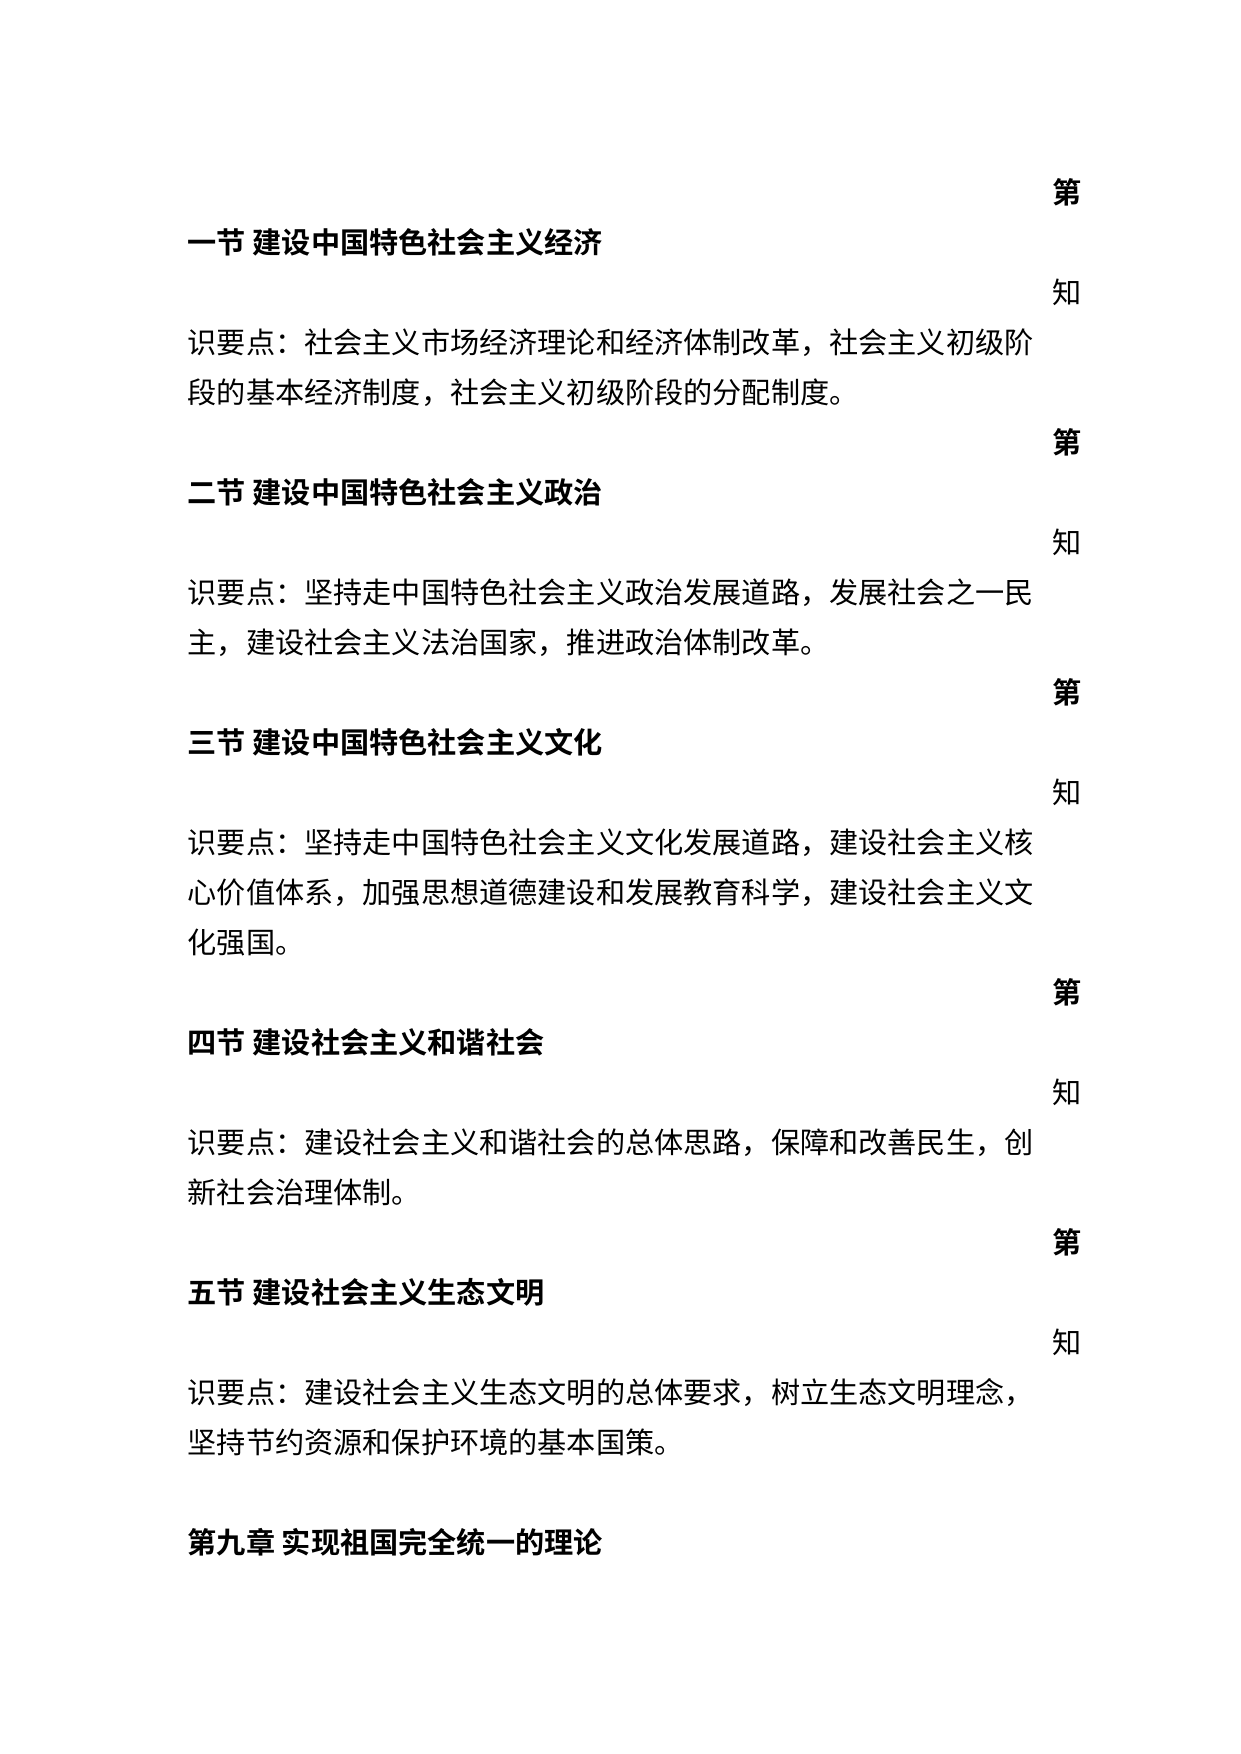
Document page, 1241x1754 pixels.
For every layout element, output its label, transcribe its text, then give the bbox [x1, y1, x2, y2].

text 知识要点：社会主义市场经济理论和经济体制改革，社会主义初级阶段的基本经济制度，社会主义初级阶段的分配制度。 [187, 262, 1053, 412]
text 知识要点：建设社会主义和谐社会的总体思路，保障和改善民生，创新社会治理体制。 [187, 1062, 1053, 1212]
text 知识要点：坚持走中国特色社会主义政治发展道路，发展社会之一民主，建设社会主义法治国家，推进政治体制改革。 [187, 512, 1053, 662]
text 第九章 实现祖国完全统一的理论 [187, 1512, 1053, 1562]
text 第一节 建设中国特色社会主义经济 [187, 162, 1053, 262]
text 知识要点：建设社会主义生态文明的总体要求，树立生态文明理念，坚持节约资源和保护环境的基本国策。 [187, 1312, 1053, 1462]
text 第二节 建设中国特色社会主义政治 [187, 412, 1053, 512]
text 第三节 建设中国特色社会主义文化 [187, 662, 1053, 762]
text 第五节 建设社会主义生态文明 [187, 1212, 1053, 1312]
text 知识要点：坚持走中国特色社会主义文化发展道路，建设社会主义核心价值体系，加强思想道德建设和发展教育科学，建设社会主义文化强国。 [187, 762, 1053, 962]
text 第四节 建设社会主义和谐社会 [187, 962, 1053, 1062]
